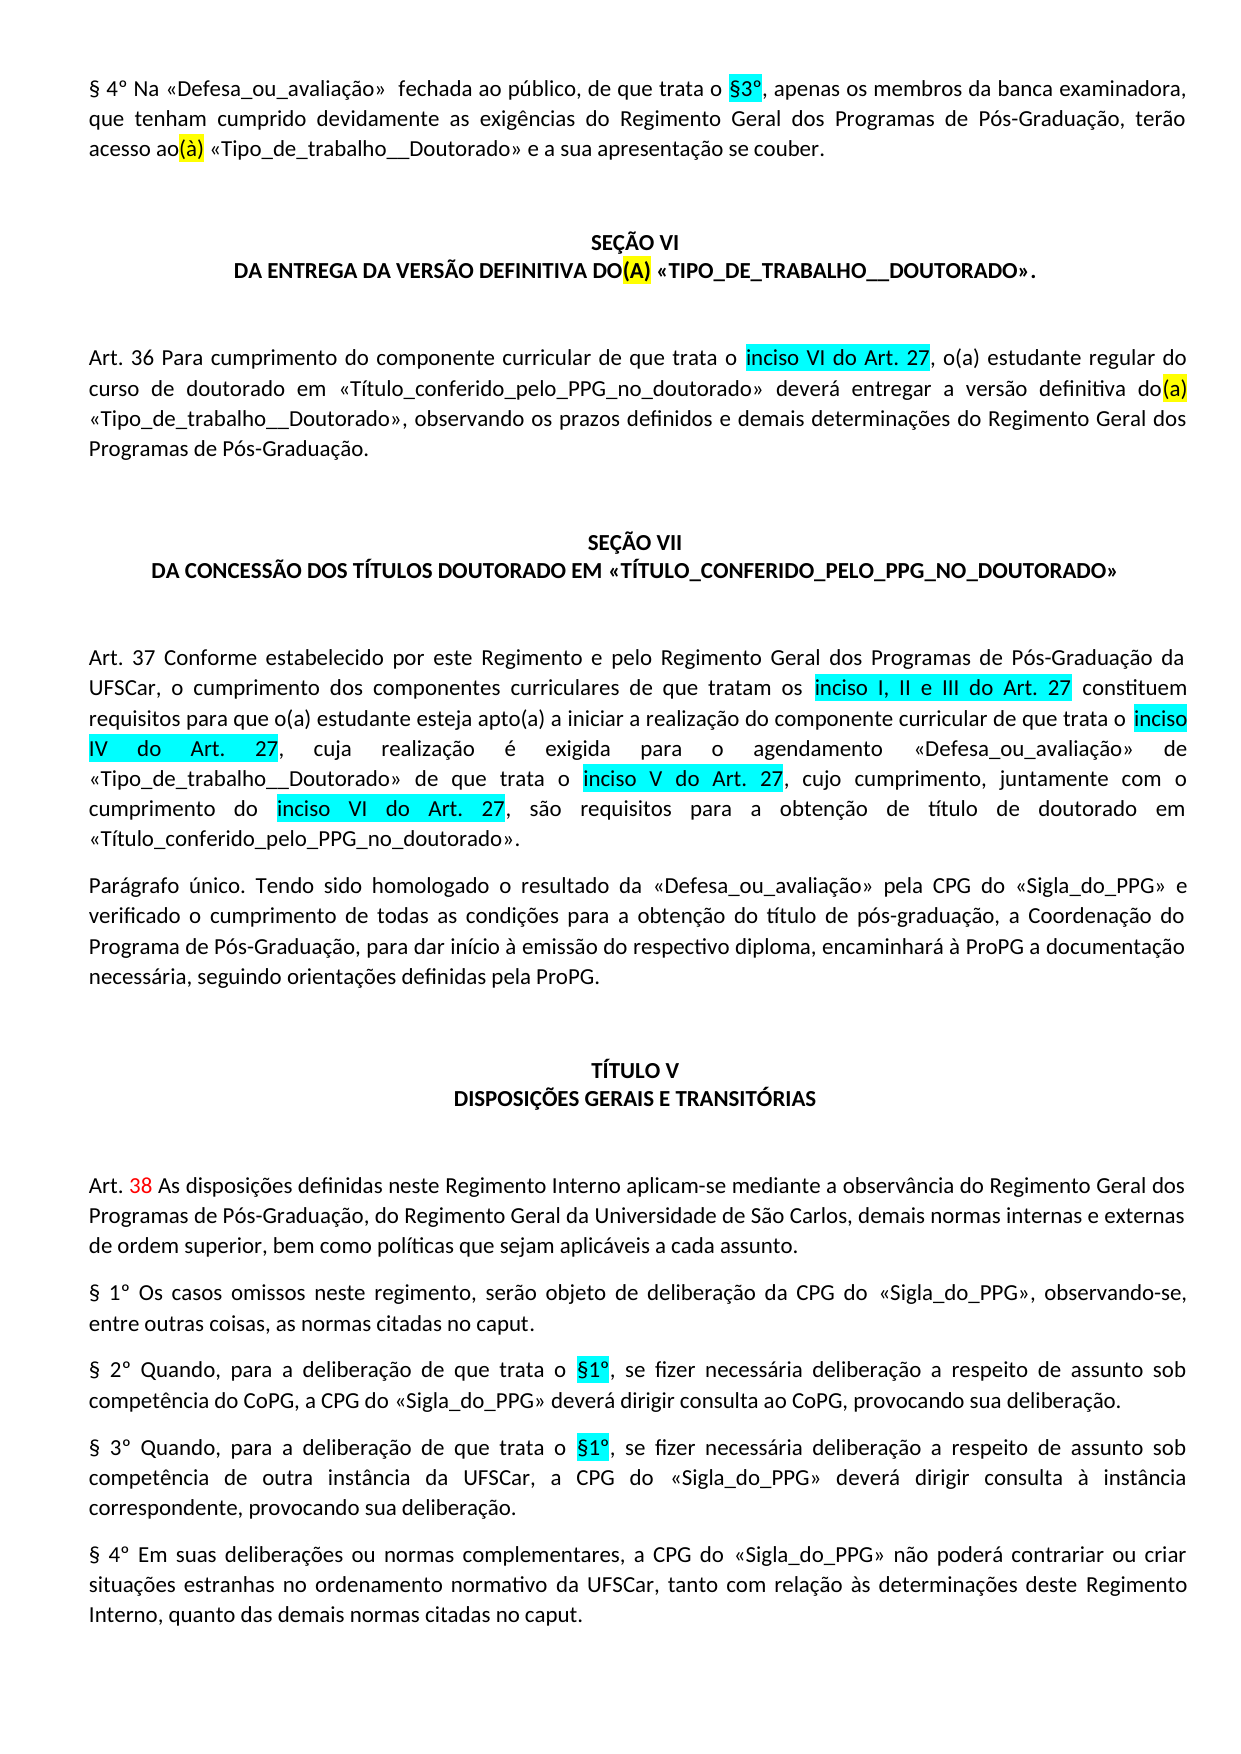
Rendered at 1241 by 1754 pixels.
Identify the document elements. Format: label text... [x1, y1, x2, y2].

text Art. 36 Para cumprimento do componente curricular de que trata o inciso VI do Art. 27, o(a) estudante regular do curso de doutorado em deverá entregar a versão definitiva do(a) , observando os prazos definidos e demais determinações do Regimento Geral dos Programas de Pós-Graduação. [89, 343, 1187, 462]
text § 3º Quando, para a deliberação de que trata o §1º, se fizer necessária deliberação a respeito de assunto sob competência de outra instância da UFSCar, a CPG do deverá dirigir consulta à instância correspondente, provocando sua deliberação. [89, 1433, 1187, 1521]
subtitle DA ENTREGA DA VERSÃO DEFINITIVA DO(A) . [89, 256, 623, 284]
text Art. 38 As disposições definidas neste Regimento Interno aplicam-se mediante a observância do Regimento Geral dos Programas de Pós-Graduação, do Regimento Geral da Universidade de São Carlos, demais normas internas e externas de ordem superior, bem como políticas que sejam aplicáveis a cada assunto. [89, 1171, 1187, 1259]
subtitle SEÇÃO VII [89, 528, 1181, 556]
subtitle DA CONCESSÃO DOS TÍTULOS DOUTORADO EM [89, 556, 1181, 584]
text Art. 37 Conforme estabelecido por este Regimento e pelo Regimento Geral dos Programas de Pós-Graduação da UFSCar, o cumprimento dos componentes curriculares de que tratam os inciso I, II e III do Art. 27 constituem requisitos para que o(a) estudante esteja apto(a) a iniciar a realização do componente curricular de que trata o inciso IV do Art. 27, cuja realização é exigida para o agendamento de de que trata o inciso V do Art. 27, cujo cumprimento, juntamente com o cumprimento do inciso VI do Art. 27, são requisitos para a obtenção de título de doutorado em . [89, 643, 1187, 852]
subtitle DISPOSIÇÕES GERAIS E TRANSITÓRIAS [89, 1084, 1181, 1112]
subtitle TÍTULO V [89, 1056, 1181, 1084]
text § 1º Os casos omissos neste regimento, serão objeto de deliberação da CPG do , observando-se, entre outras coisas, as normas citadas no caput. [89, 1278, 1187, 1337]
text § 4º Na fechada ao público, de que trata o §3º, apenas os membros da banca examinadora, que tenham cumprido devidamente as exigências do Regimento Geral dos Programas de Pós-Graduação, terão acesso ao(à) e a sua apresentação se couber. [89, 74, 1187, 162]
text Parágrafo único. Tendo sido homologado o resultado da pela CPG do e verificado o cumprimento de todas as condições para a obtenção do título de pós-graduação, a Coordenação do Programa de Pós-Graduação, para dar início à emissão do respectivo diploma, encaminhará à ProPG a documentação necessária, seguindo orientações definidas pela ProPG. [89, 871, 1187, 990]
text § 4º Em suas deliberações ou normas complementares, a CPG do não poderá contrariar ou criar situações estranhas no ordenamento normativo da UFSCar, tanto com relação às determinações deste Regimento Interno, quanto das demais normas citadas no caput. [89, 1540, 1187, 1628]
subtitle DA ENTREGA DA VERSÃO DEFINITIVA DO(A) . [651, 256, 1181, 284]
text § 2º Quando, para a deliberação de que trata o §1º, se fizer necessária deliberação a respeito de assunto sob competência do CoPG, a CPG do deverá dirigir consulta ao CoPG, provocando sua deliberação. [89, 1356, 1187, 1414]
subtitle SEÇÃO VI [89, 228, 1181, 256]
